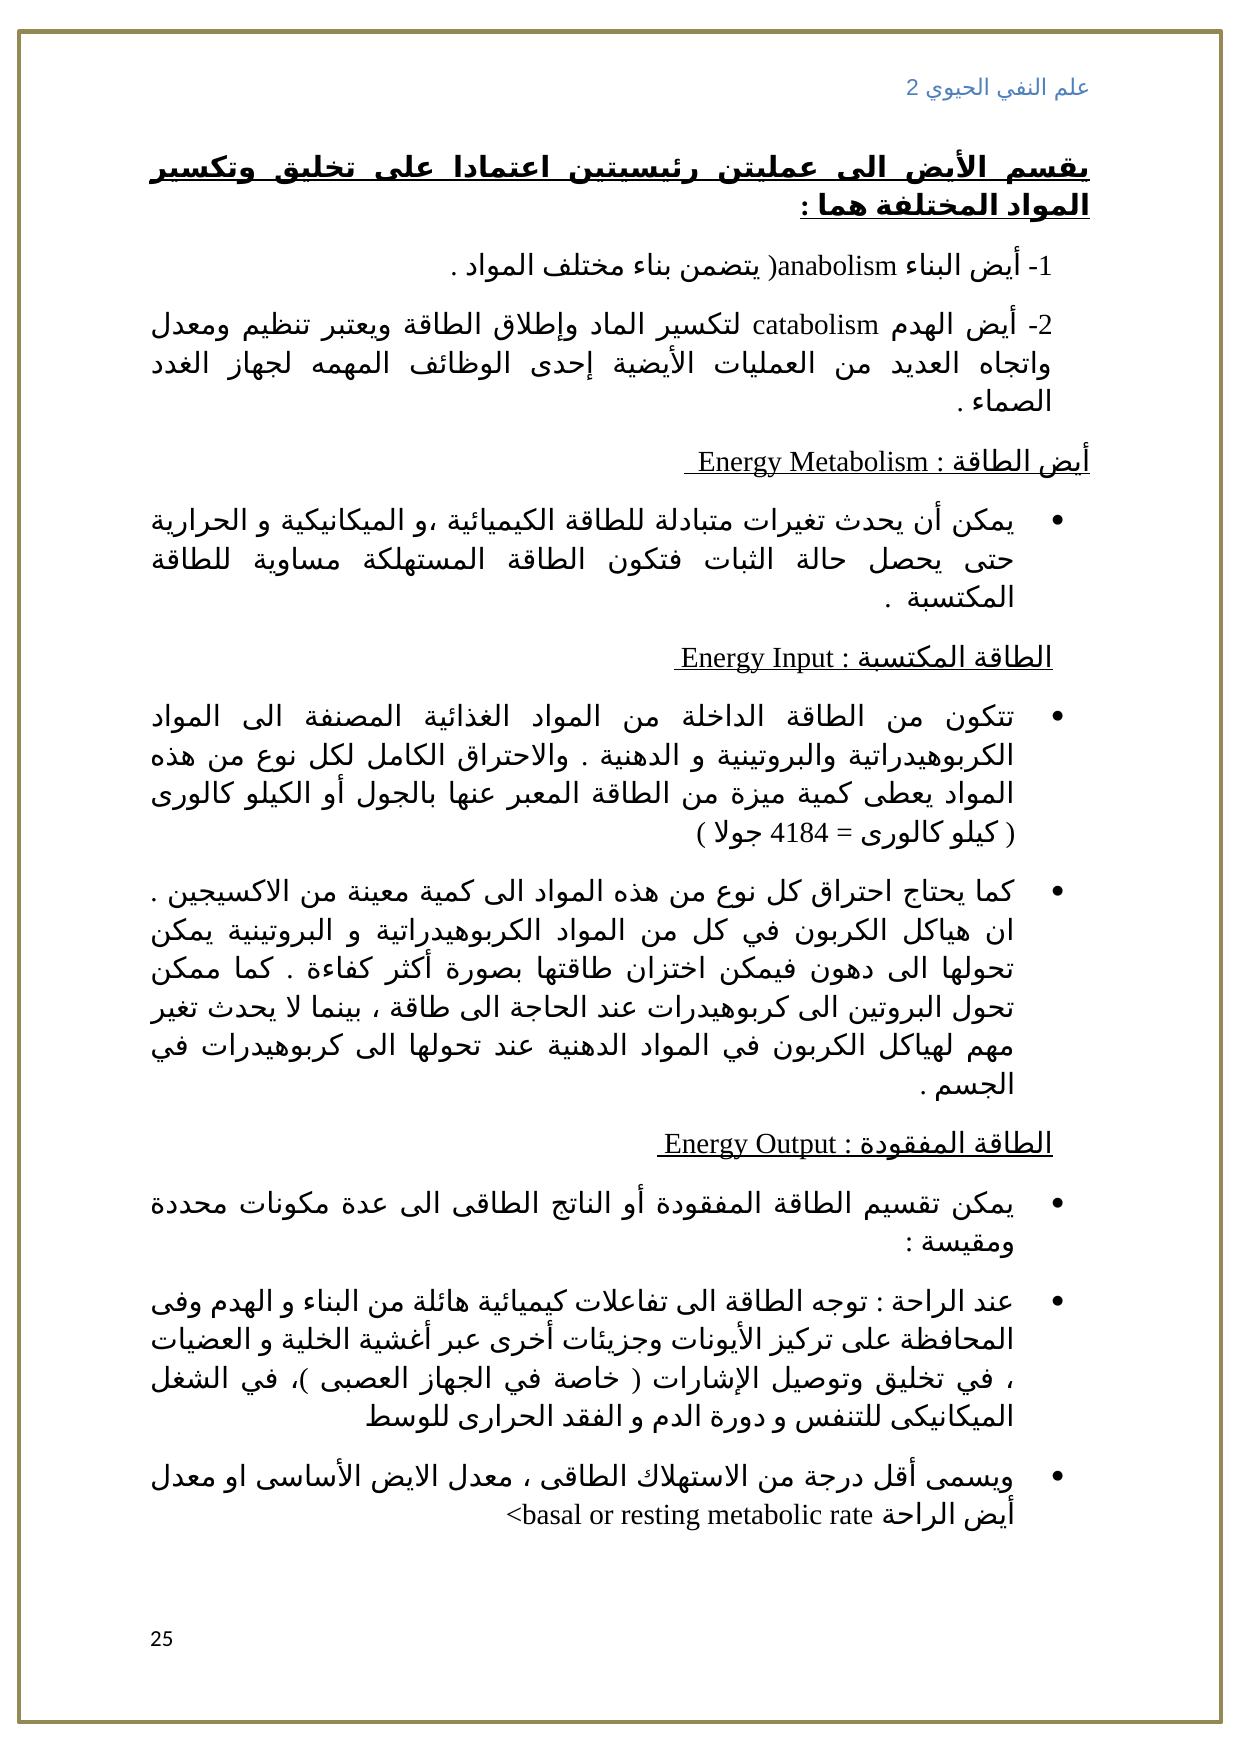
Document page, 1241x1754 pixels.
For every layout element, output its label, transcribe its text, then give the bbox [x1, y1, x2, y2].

list ويسمى أقل درجة من الاستهلاك الطاقى ، معدل الايض الأساسى او معدل أيض الراحة basal or resting metabolic rate> [150, 1459, 1053, 1531]
list تتكون من الطاقة الداخلة من المواد الغذائية المصنفة الى المواد الكربوهيدراتية والبروتينية و الدهنية . والاحتراق الكامل لكل نوع من هذه المواد يعطى كمية ميزة من الطاقة المعبر عنها بالجول أو الكيلو كالورى ( كيلو كالورى = 4184 جولا ) [150, 699, 1053, 848]
list عند الراحة : توجه الطاقة الى تفاعلات كيميائية هائلة من البناء و الهدم وفى المحافظة على تركيز الأيونات وجزيئات أخرى عبر أغشية الخلية و العضيات ، في تخليق وتوصيل الإشارات ( خاصة في الجهاز العصبى )، في الشغل الميكانيكى للتنفس و دورة الدم و الفقد الحرارى للوسط [150, 1284, 1053, 1433]
list كما يحتاج احتراق كل نوع من هذه المواد الى كمية معينة من الاكسيجين . ان هياكل الكربون في كل من المواد الكربوهيدراتية و البروتينية يمكن تحولها الى دهون فيمكن اختزان طاقتها بصورة أكثر كفاءة . كما ممكن تحول البروتين الى كربوهيدرات عند الحاجة الى طاقة ، بينما لا يحدث تغير مهم لهياكل الكربون في المواد الدهنية عند تحولها الى كربوهيدرات في الجسم . [150, 874, 1053, 1101]
list يمكن أن يحدث تغيرات متبادلة للطاقة الكيميائية ،و الميكانيكية و الحرارية حتى يحصل حالة الثبات فتكون الطاقة المستهلكة مساوية للطاقة المكتسبة . [150, 503, 1053, 614]
text الطاقة المكتسبة : Energy Input [150, 640, 1053, 673]
text 1- أيض البناء anabolism( يتضمن بناء مختلف المواد . [150, 248, 1053, 281]
text يقسم الأيض الى عمليتن رئيسيتين اعتمادا على تخليق وتكسير المواد المختلفة هما : [150, 181, 1090, 222]
text الطاقة المفقودة : Energy Output [150, 1126, 1053, 1160]
text أيض الطاقة : Energy Metabolism [150, 444, 1090, 477]
list يمكن تقسيم الطاقة المفقودة أو الناتج الطاقى الى عدة مكونات محددة ومقيسة : [150, 1186, 1053, 1258]
text يقسم الأيض الى عمليتن رئيسيتين اعتمادا على تخليق وتكسير المواد المختلفة هما : [150, 150, 1090, 179]
text 2- أيض الهدم catabolism لتكسير الماد وإطلاق الطاقة ويعتبر تنظيم ومعدل واتجاه العديد من العمليات الأيضية إحدى الوظائف المهمه لجهاز الغدد الصماء . [150, 307, 1053, 418]
